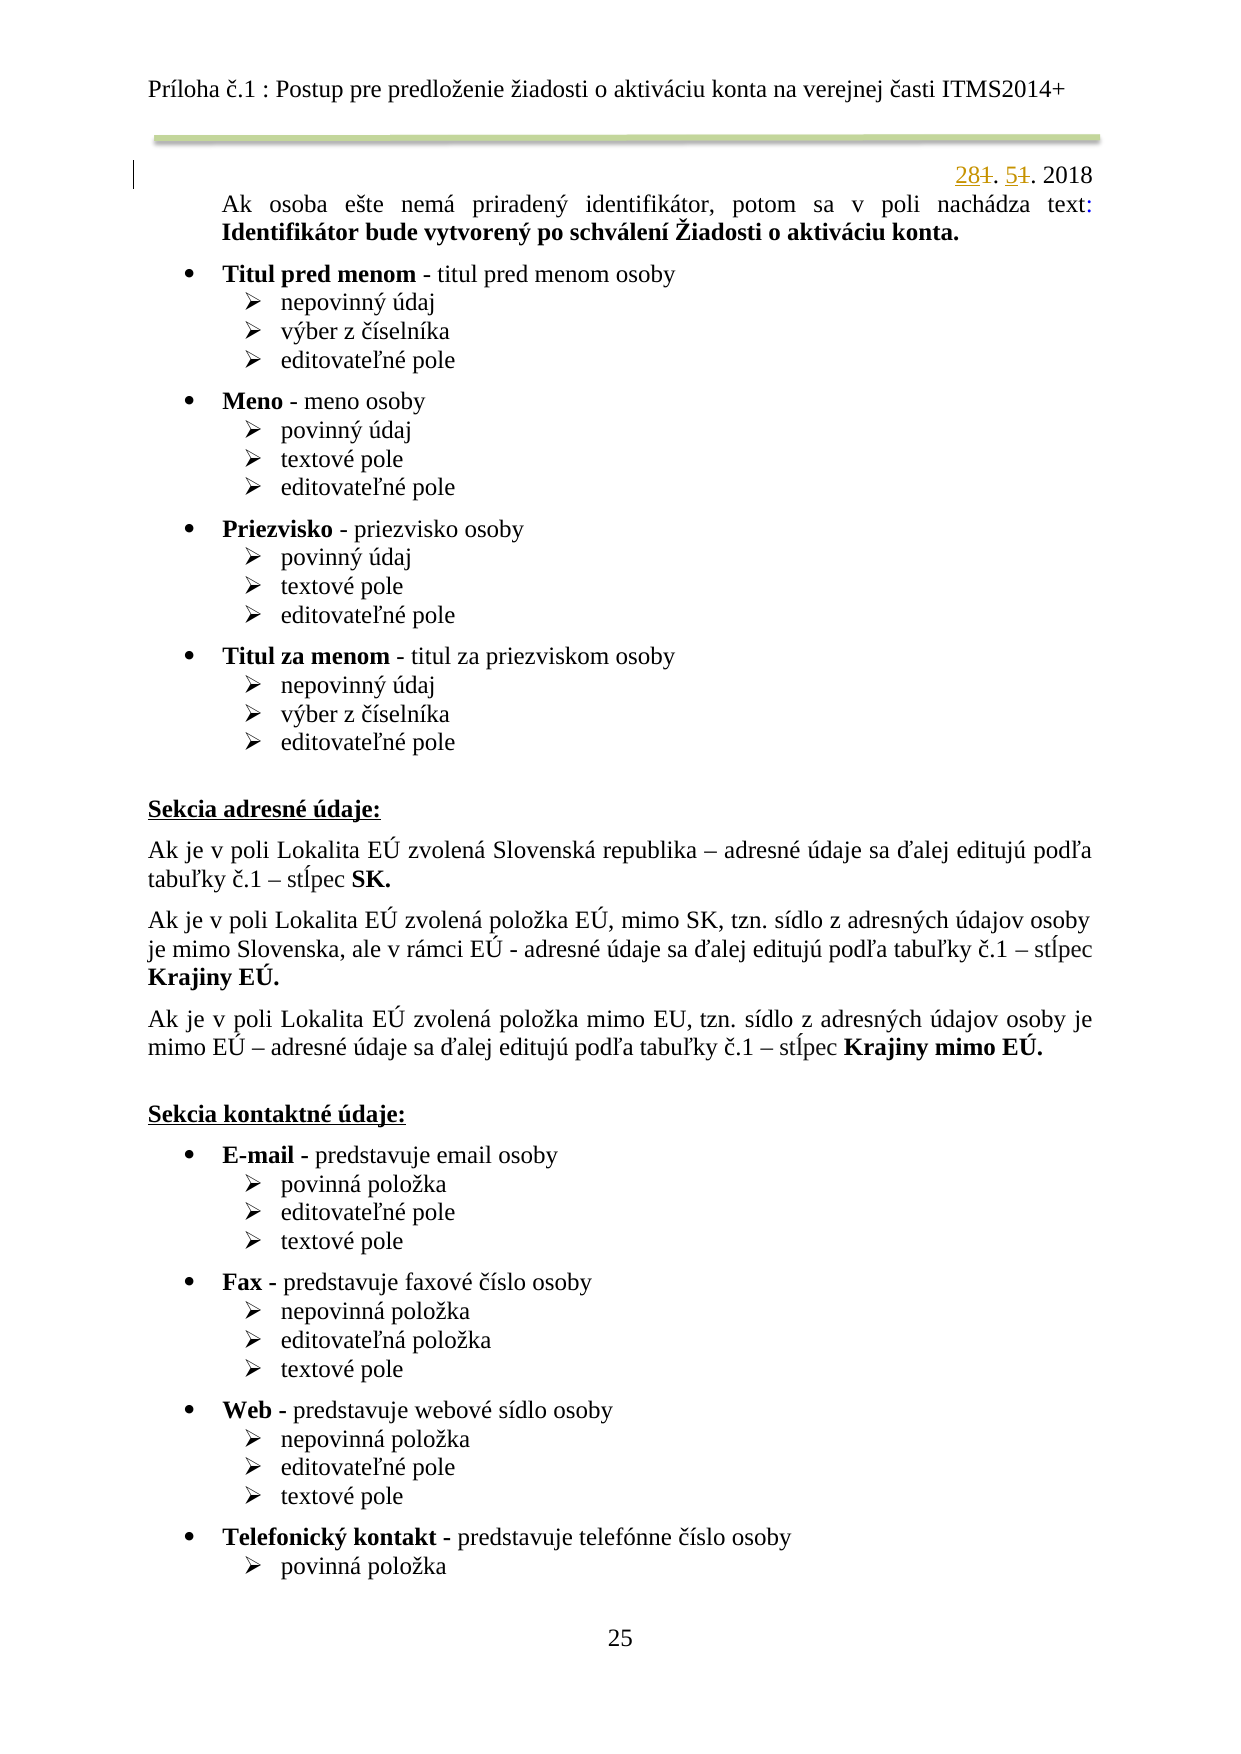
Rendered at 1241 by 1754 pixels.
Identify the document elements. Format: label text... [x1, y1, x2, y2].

list povinná položka [243, 1551, 1093, 1580]
list Web - predstavuje webové sídlo osoby [185, 1395, 1093, 1424]
list povinná položka [243, 1169, 1093, 1197]
list Titul za menom - titul za priezviskom osoby [185, 641, 1093, 670]
list Priezvisko - priezvisko osoby [185, 514, 1093, 542]
list povinný údaj [243, 542, 1093, 571]
list editovateľné pole [243, 727, 1093, 756]
list textové pole [243, 1226, 1093, 1255]
text Sekcia kontaktné údaje: [148, 1099, 1093, 1127]
list editovateľné pole [243, 1197, 1093, 1226]
list Telefonický kontakt - predstavuje telefónne číslo osoby [185, 1522, 1093, 1551]
text Sekcia adresné údaje: [148, 794, 1093, 822]
list textové pole [243, 1354, 1093, 1382]
list Meno - meno osoby [185, 386, 1093, 415]
list textové pole [243, 1481, 1093, 1510]
list Titul pred menom - titul pred menom osoby [185, 259, 1093, 287]
list textové pole [243, 444, 1093, 472]
list E-mail - predstavuje email osoby [185, 1140, 1093, 1169]
list výber z číselníka [243, 316, 1093, 345]
list nepovinný údaj [243, 287, 1093, 316]
list editovateľné pole [243, 1452, 1093, 1481]
text Ak je v poli Lokalita EÚ zvolená Slovenská republika – adresné údaje sa ďalej editujú podľa tabuľky č.1 – stĺpec SK. [148, 835, 1093, 892]
text Ak osoba ešte nemá priradený identifikátor, potom sa v poli nachádza text: Identifikátor bude vytvorený po schválení Žiadosti o aktiváciu konta. [221, 189, 1093, 246]
list editovateľná položka [243, 1325, 1093, 1354]
text Ak je v poli Lokalita EÚ zvolená položka EÚ, mimo SK, tzn. sídlo z adresných údajov osoby je mimo Slovenska, ale v rámci EÚ - adresné údaje sa ďalej editujú podľa tabuľky č.1 – stĺpec Krajiny EÚ. [148, 905, 1093, 991]
list výber z číselníka [243, 699, 1093, 727]
text Ak je v poli Lokalita EÚ zvolená položka mimo EU, tzn. sídlo z adresných údajov osoby je mimo EÚ – adresné údaje sa ďalej editujú podľa tabuľky č.1 – stĺpec Krajiny mimo EÚ. [148, 1004, 1093, 1061]
picture [147, 131, 1107, 152]
list nepovinný údaj [243, 670, 1093, 699]
list nepovinná položka [243, 1424, 1093, 1452]
list nepovinná položka [243, 1296, 1093, 1325]
list editovateľné pole [243, 600, 1093, 629]
list povinný údaj [243, 415, 1093, 444]
list editovateľné pole [243, 472, 1093, 501]
list editovateľné pole [243, 345, 1093, 374]
list Fax - predstavuje faxové číslo osoby [185, 1267, 1093, 1296]
list textové pole [243, 571, 1093, 600]
